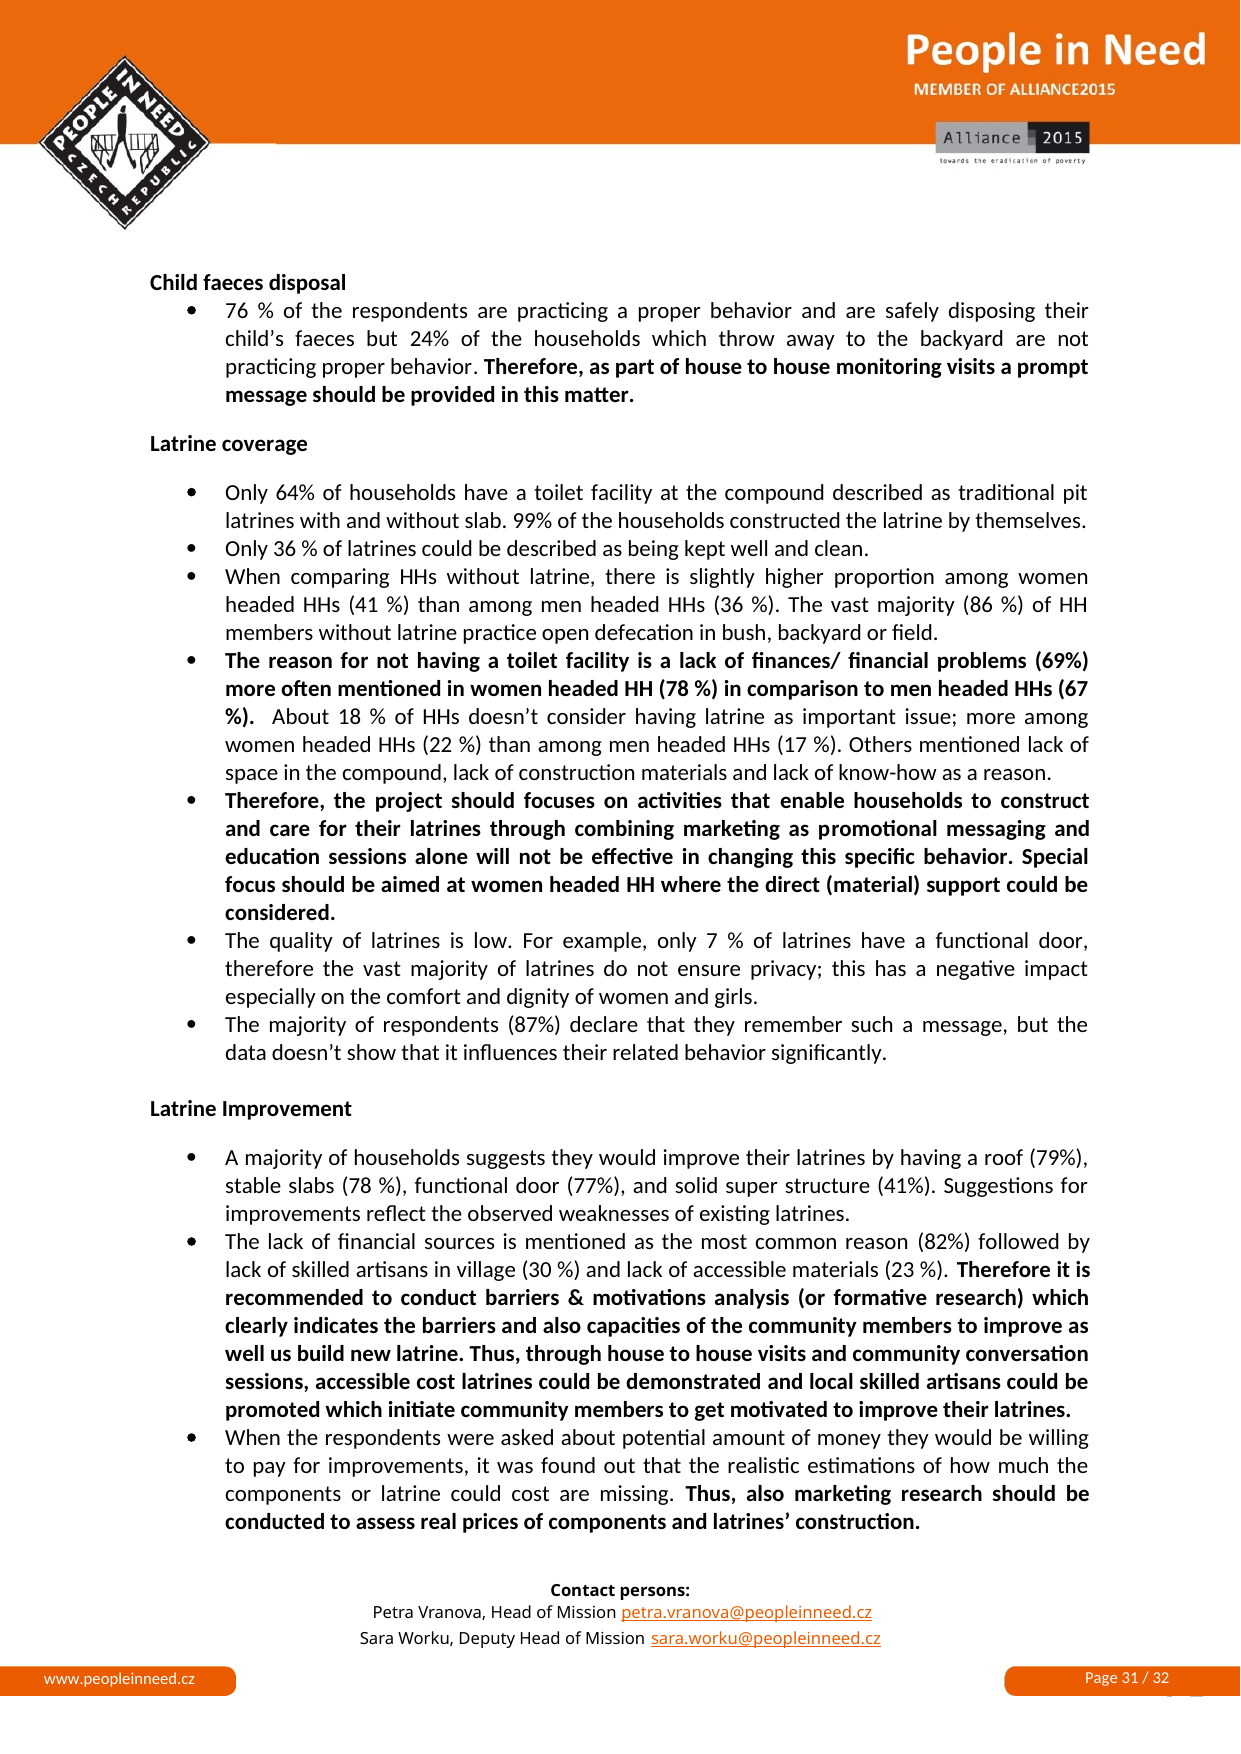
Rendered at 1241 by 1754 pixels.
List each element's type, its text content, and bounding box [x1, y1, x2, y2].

text Latrine coverage [150, 429, 1090, 457]
picture [0, 1665, 237, 1697]
list When comparing HHs without latrine, there is slightly higher proportion among women headed HHs (41 %) than among men headed HHs (36 %). The vast majority (86 %) of HH members without latrine practice open defecation in bush, backyard or field. [187, 562, 1090, 646]
list Only 64% of households have a toilet facility at the compound described as traditional pit latrines with and without slab. 99% of the households constructed the latrine by themselves. [187, 478, 1090, 534]
picture [0, 0, 1241, 240]
list Only 36 % of latrines could be described as being kept well and clean. [187, 534, 1090, 562]
list 76 % of the respondents are practicing a proper behavior and are safely disposing their child’s faeces but 24% of the households which throw away to the backyard are not practicing proper behavior. Therefore, as part of house to house monitoring visits a prompt message should be provided in this matter. [187, 296, 1090, 408]
list The lack of financial sources is mentioned as the most common reason (82%) followed by lack of skilled artisans in village (30 %) and lack of accessible materials (23 %). Therefore it is recommended to conduct barriers & motivations analysis (or formative research) which clearly indicates the barriers and also capacities of the community members to improve as well us build new latrine. Thus, through house to house visits and community conversation sessions, accessible cost latrines could be demonstrated and local skilled artisans could be promoted which initiate community members to get motivated to improve their latrines. [187, 1227, 1090, 1423]
list The majority of respondents (87%) declare that they remember such a message, but the data doesn’t show that it influences their related behavior significantly. [187, 1010, 1090, 1066]
list A majority of households suggests they would improve their latrines by having a roof (79%), stable slabs (78 %), functional door (77%), and solid super structure (41%). Suggestions for improvements reflect the observed weaknesses of existing latrines. [187, 1143, 1090, 1227]
text Child faeces disposal [150, 268, 1090, 296]
list When the respondents were asked about potential amount of money they would be willing to pay for improvements, it was found out that the realistic estimations of how much the components or latrine could cost are missing. Thus, also marketing research should be conducted to assess real prices of components and latrines’ construction. [187, 1423, 1090, 1535]
list Therefore, the project should focuses on activities that enable households to construct and care for their latrines through combining marketing as promotional messaging and education sessions alone will not be effective in changing this specific behavior. Special focus should be aimed at women headed HH where the direct (material) support could be considered. [187, 786, 1090, 926]
list The quality of latrines is low. For example, only 7 % of latrines have a functional door, therefore the vast majority of latrines do not ensure privacy; this has a negative impact especially on the comfort and dignity of women and girls. [187, 926, 1090, 1010]
picture [1003, 1665, 1241, 1697]
text Latrine Improvement [150, 1094, 1090, 1122]
list The reason for not having a toilet facility is a lack of finances/ financial problems (69%) more often mentioned in women headed HH (78 %) in comparison to men headed HHs (67 %). About 18 % of HHs doesn’t consider having latrine as important issue; more among women headed HHs (22 %) than among men headed HHs (17 %). Others mentioned lack of space in the compound, lack of construction materials and lack of know-how as a reason. [187, 646, 1090, 786]
